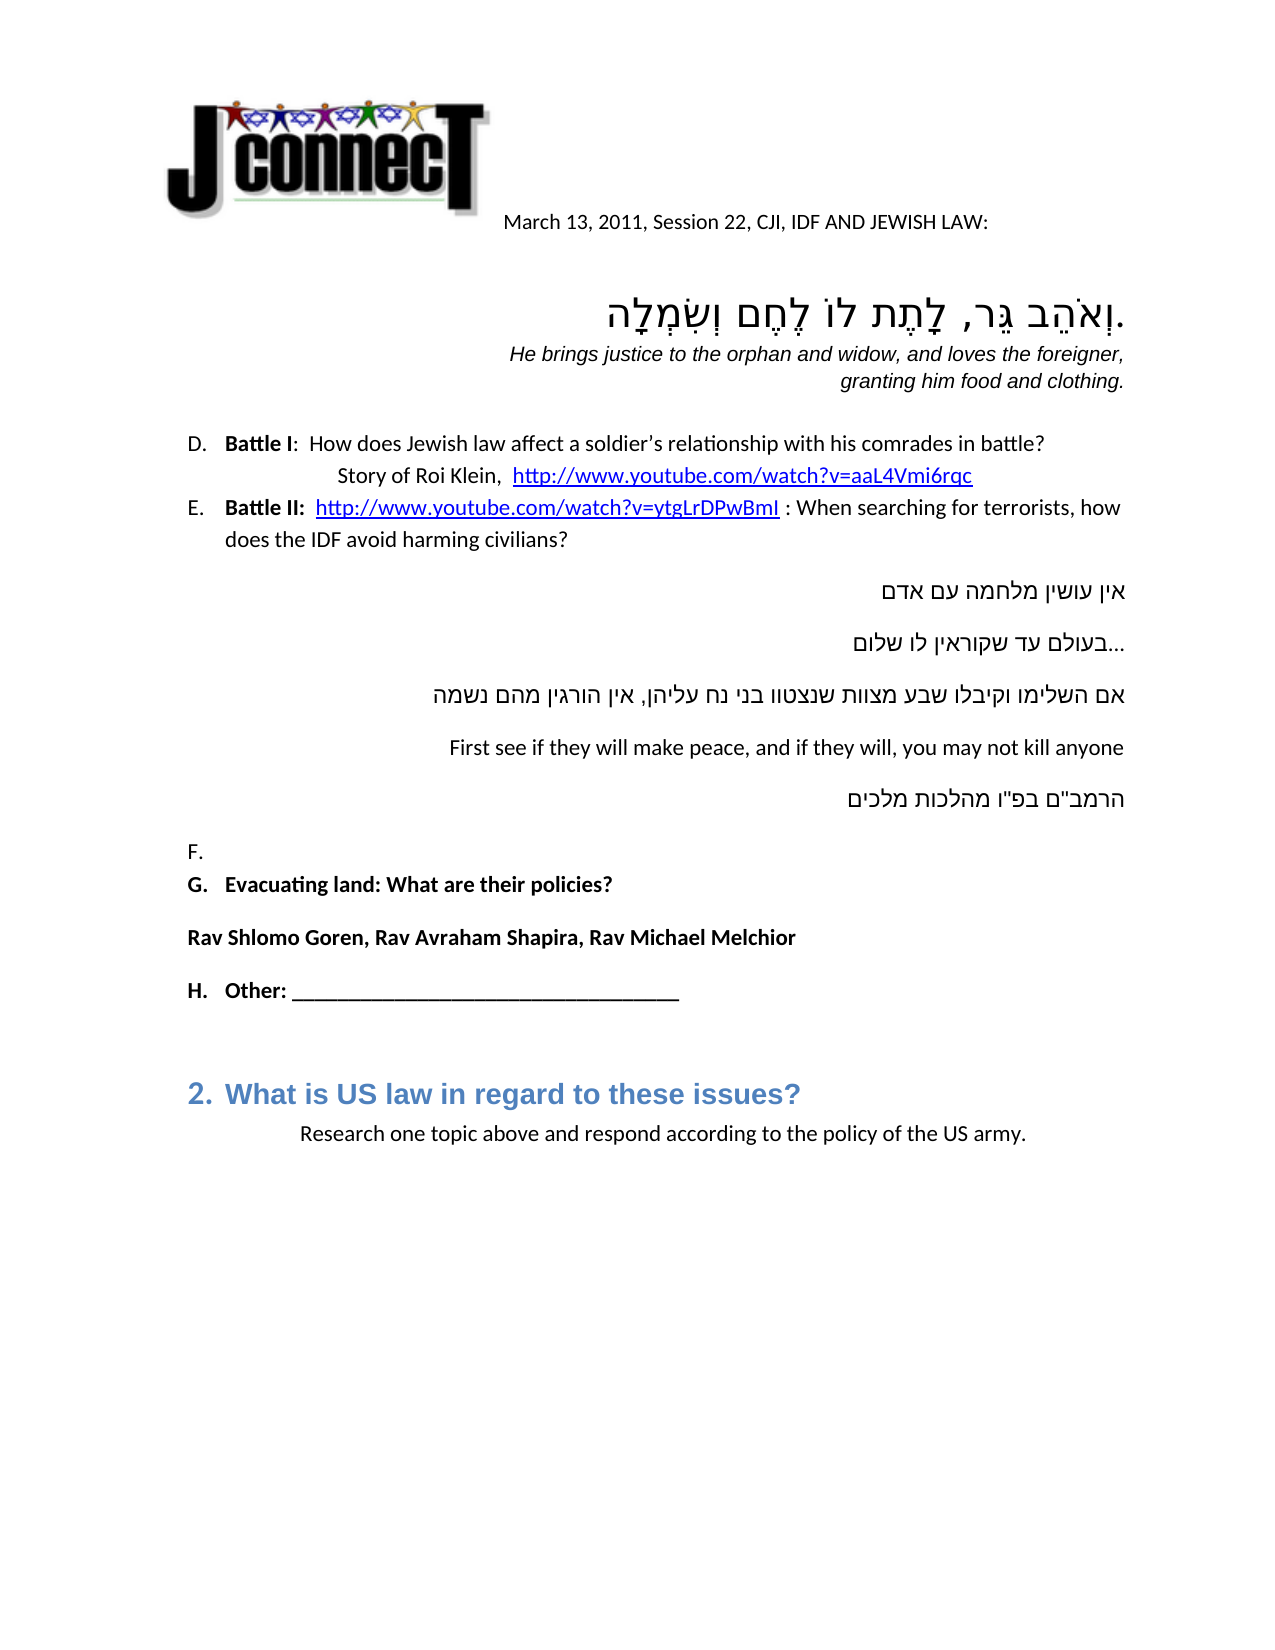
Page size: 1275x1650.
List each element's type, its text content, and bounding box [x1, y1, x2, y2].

list Battle I: How does Jewish law affect a soldier’s relationship with his comrades in battle? [187, 429, 1125, 457]
text אם השלימו וקיבלו שבע מצוות שנצטוו בני נח עליהן, אין הורגין מהם נשמה [187, 682, 1125, 709]
list Evacuating land: What are their policies? [187, 870, 1125, 898]
list What is US law in regard to these issues? [187, 1072, 1125, 1113]
picture [150, 75, 504, 230]
list Story of Roi Klein, http://www.youtube.com/watch?v=aaL4Vmi6rqc [337, 461, 1125, 489]
text בעולם עד שקוראין לו שלום... [187, 629, 1125, 657]
list Other: __________________________________ [187, 976, 1125, 1004]
list Battle II: http://www.youtube.com/watch?v=ytgLrDPwBmI : When searching for terrorists, how does the IDF avoid harming civilians? [187, 493, 1125, 553]
list Research one topic above and respond according to the policy of the US army. [300, 1119, 1125, 1147]
text אין עושין מלחמה עם אדם [187, 578, 1125, 605]
list granting him food and clothing. [225, 369, 1125, 393]
text Rav Shlomo Goren, Rav Avraham Shapira, Rav Michael Melchior [187, 923, 1125, 951]
text הרמב"ם בפ"ו מהלכות מלכים [187, 786, 1125, 813]
list וְאֹהֵב גֵּר, לָתֶת לוֹ לֶחֶם וְשִׂמְלָה. He brings justice to the orphan and widow, and loves the foreigner, [225, 288, 1125, 366]
text First see if they will make peace, and if they will, you may not kill anyone [187, 733, 1125, 761]
